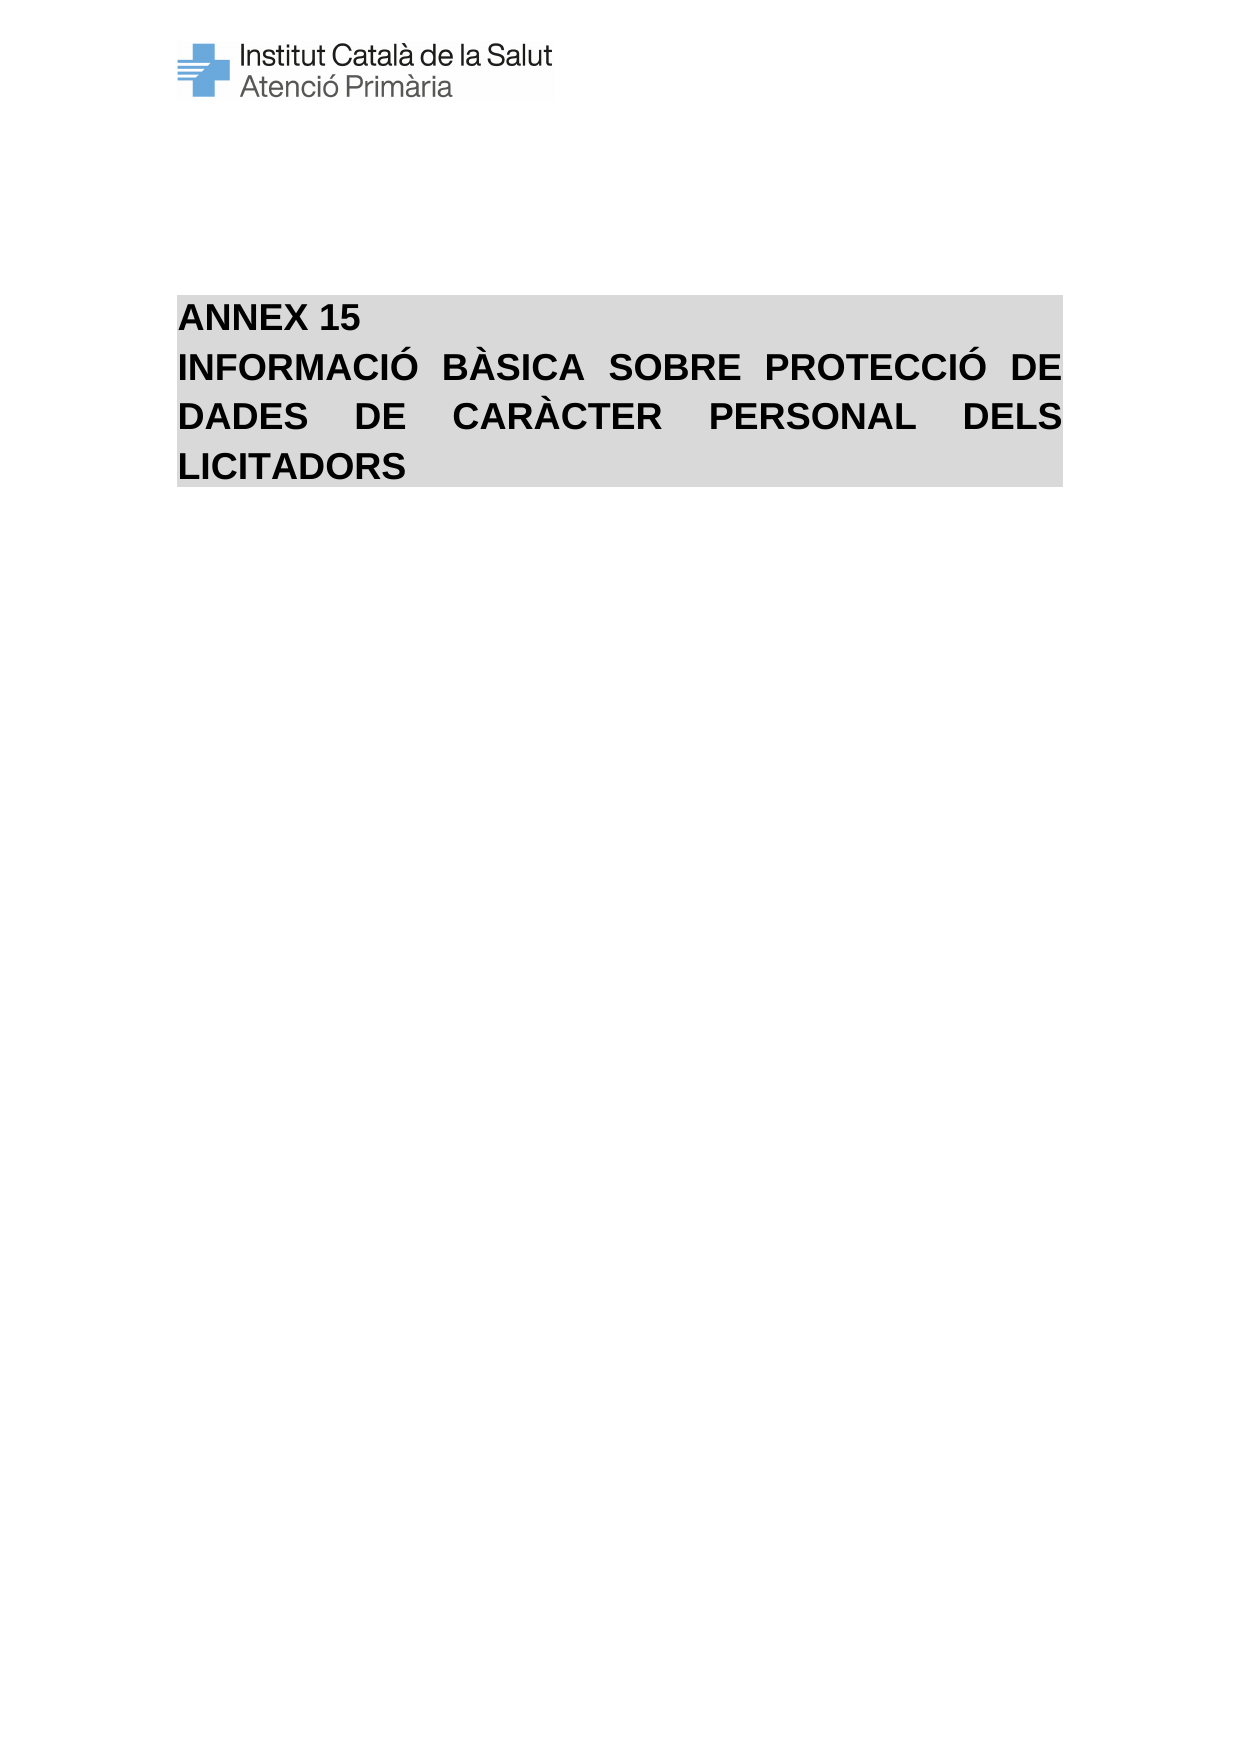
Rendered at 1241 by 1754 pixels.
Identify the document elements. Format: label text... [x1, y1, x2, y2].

text INFORMACIÓ BÀSICA SOBRE PROTECCIÓ DE DADES DE CARÀCTER PERSONAL DELS LICITADORS [177, 345, 1063, 487]
picture [177, 41, 555, 101]
text ANNEX 15 [177, 295, 1063, 338]
